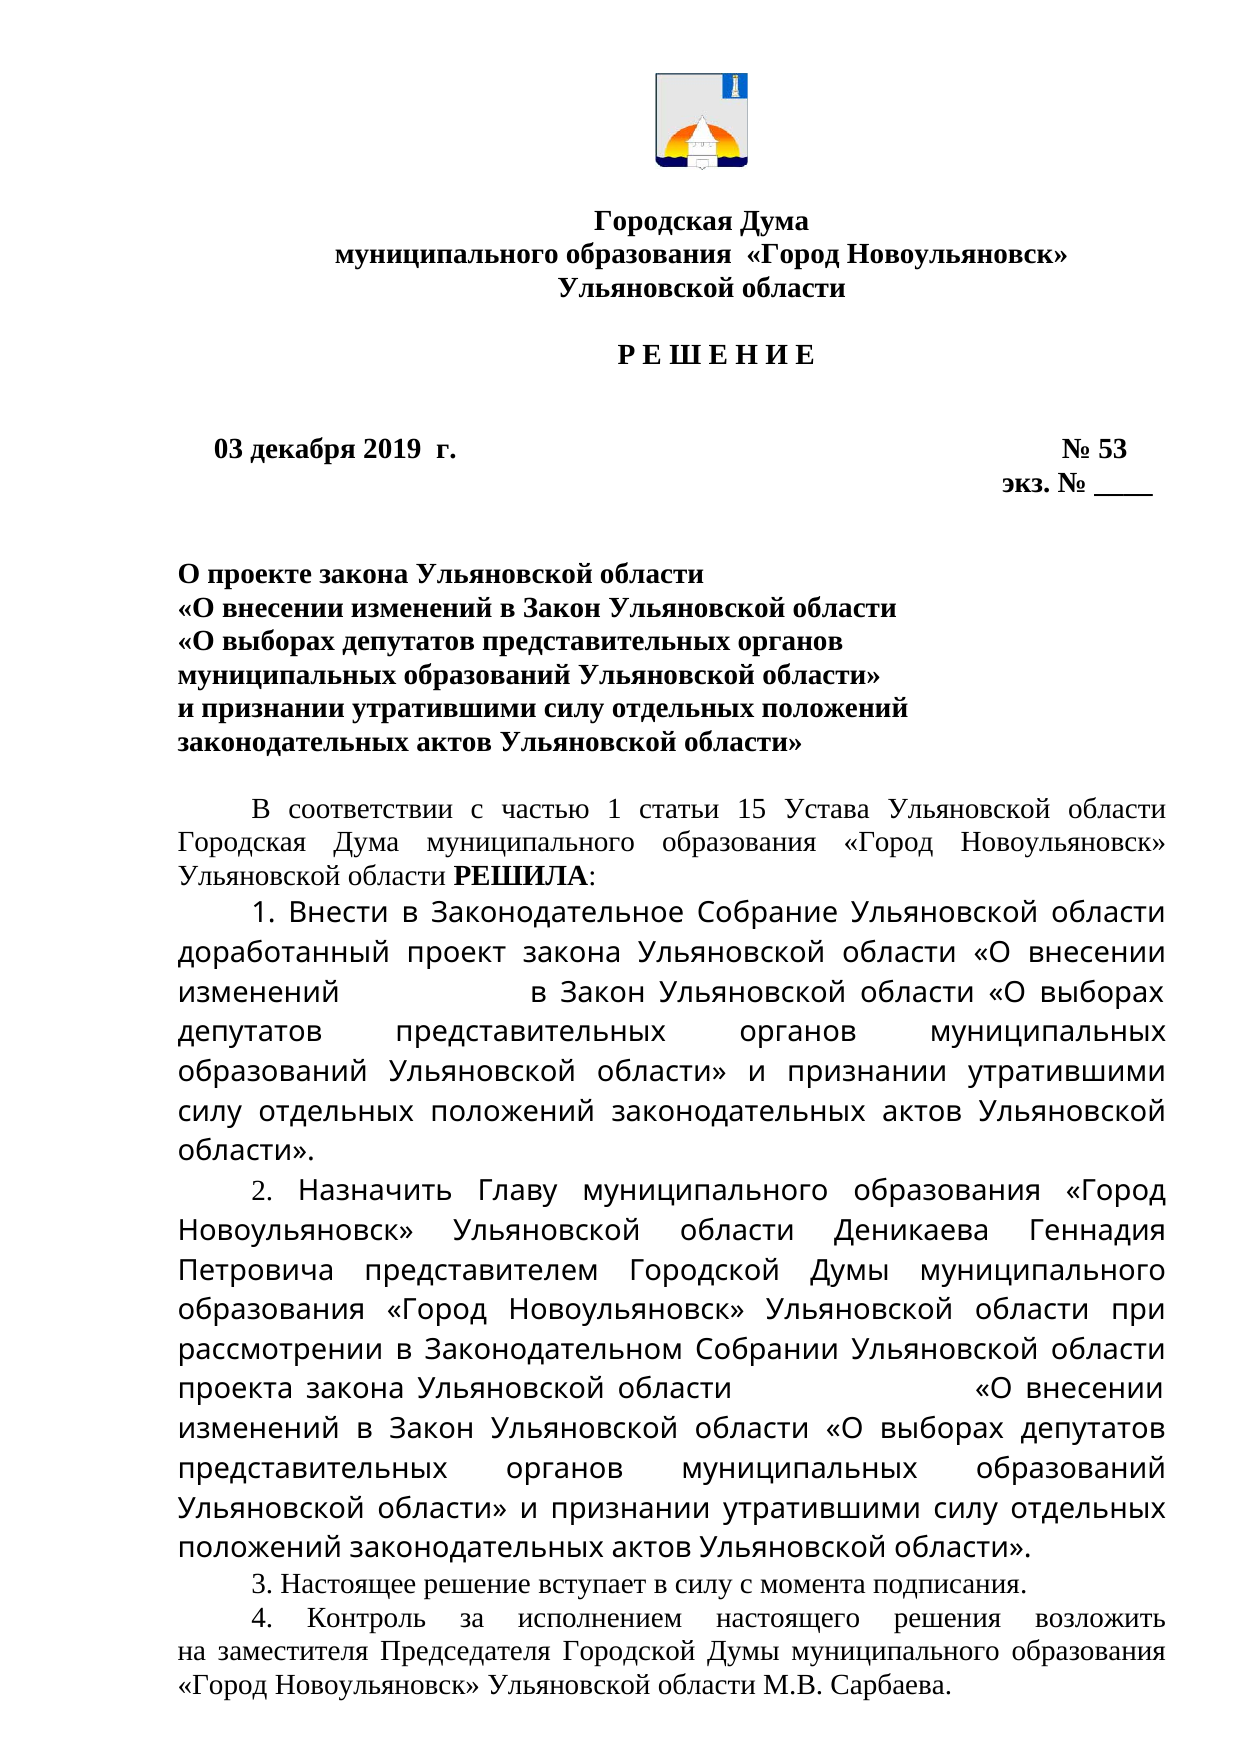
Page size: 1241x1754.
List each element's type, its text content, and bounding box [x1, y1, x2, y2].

title «О выборах депутатов представительных органов [177, 623, 1167, 657]
title О проекте закона Ульяновской области [177, 556, 1167, 590]
list Р Е Ш Е Н И Е [177, 337, 1167, 370]
text 2. Назначить Главу муниципального образования «Город Новоульяновск» Ульяновской области Деникаева Геннадия Петровича представителем Городской Думы муниципального образования «Город Новоульяновск» Ульяновской области при рассмотрении в Законодательном Собрании Ульяновской области проекта закона Ульяновской области «О внесении изменений в Закон Ульяновской области «О выборах депутатов представительных органов муниципальных образований Ульяновской области» и признании утратившими силу отдельных положений законодательных актов Ульяновской области». [177, 1169, 1167, 1566]
text 4. Контроль за исполнением настоящего решения возложить на заместителя Председателя Городской Думы муниципального образования «Город Новоульяновск» Ульяновской области М.В. Сарбаева. [177, 1600, 1167, 1700]
list Городская Дума [177, 203, 1167, 236]
title «О внесении изменений в Закон Ульяновской области [177, 590, 1167, 623]
title и признании утратившими силу отдельных положений [177, 690, 1167, 724]
text Ульяновской области [236, 270, 1167, 303]
text 03 декабря 2019 г. № 53 [177, 432, 1167, 465]
list муниципального образования «Город Новоульяновск» [177, 236, 1167, 270]
title муниципальных образований Ульяновской области» [177, 657, 1167, 690]
picture [655, 73, 748, 170]
text 1. Внести в Законодательное Собрание Ульяновской области доработанный проект закона Ульяновской области «О внесении изменений в Закон Ульяновской области «О выборах депутатов представительных органов муниципальных образований Ульяновской области» и признании утратившими силу отдельных положений законодательных актов Ульяновской области». [177, 892, 1167, 1169]
title В соответствии с частью 1 статьи 15 Устава Ульяновской области Городская Дума муниципального образования «Город Новоульяновск» Ульяновской области РЕШИЛА: [177, 791, 1167, 892]
text 3. Настоящее решение вступает в силу с момента подписания. [177, 1566, 1167, 1600]
title законодательных актов Ульяновской области» [177, 724, 1167, 757]
list экз. № ____ [177, 465, 1167, 499]
